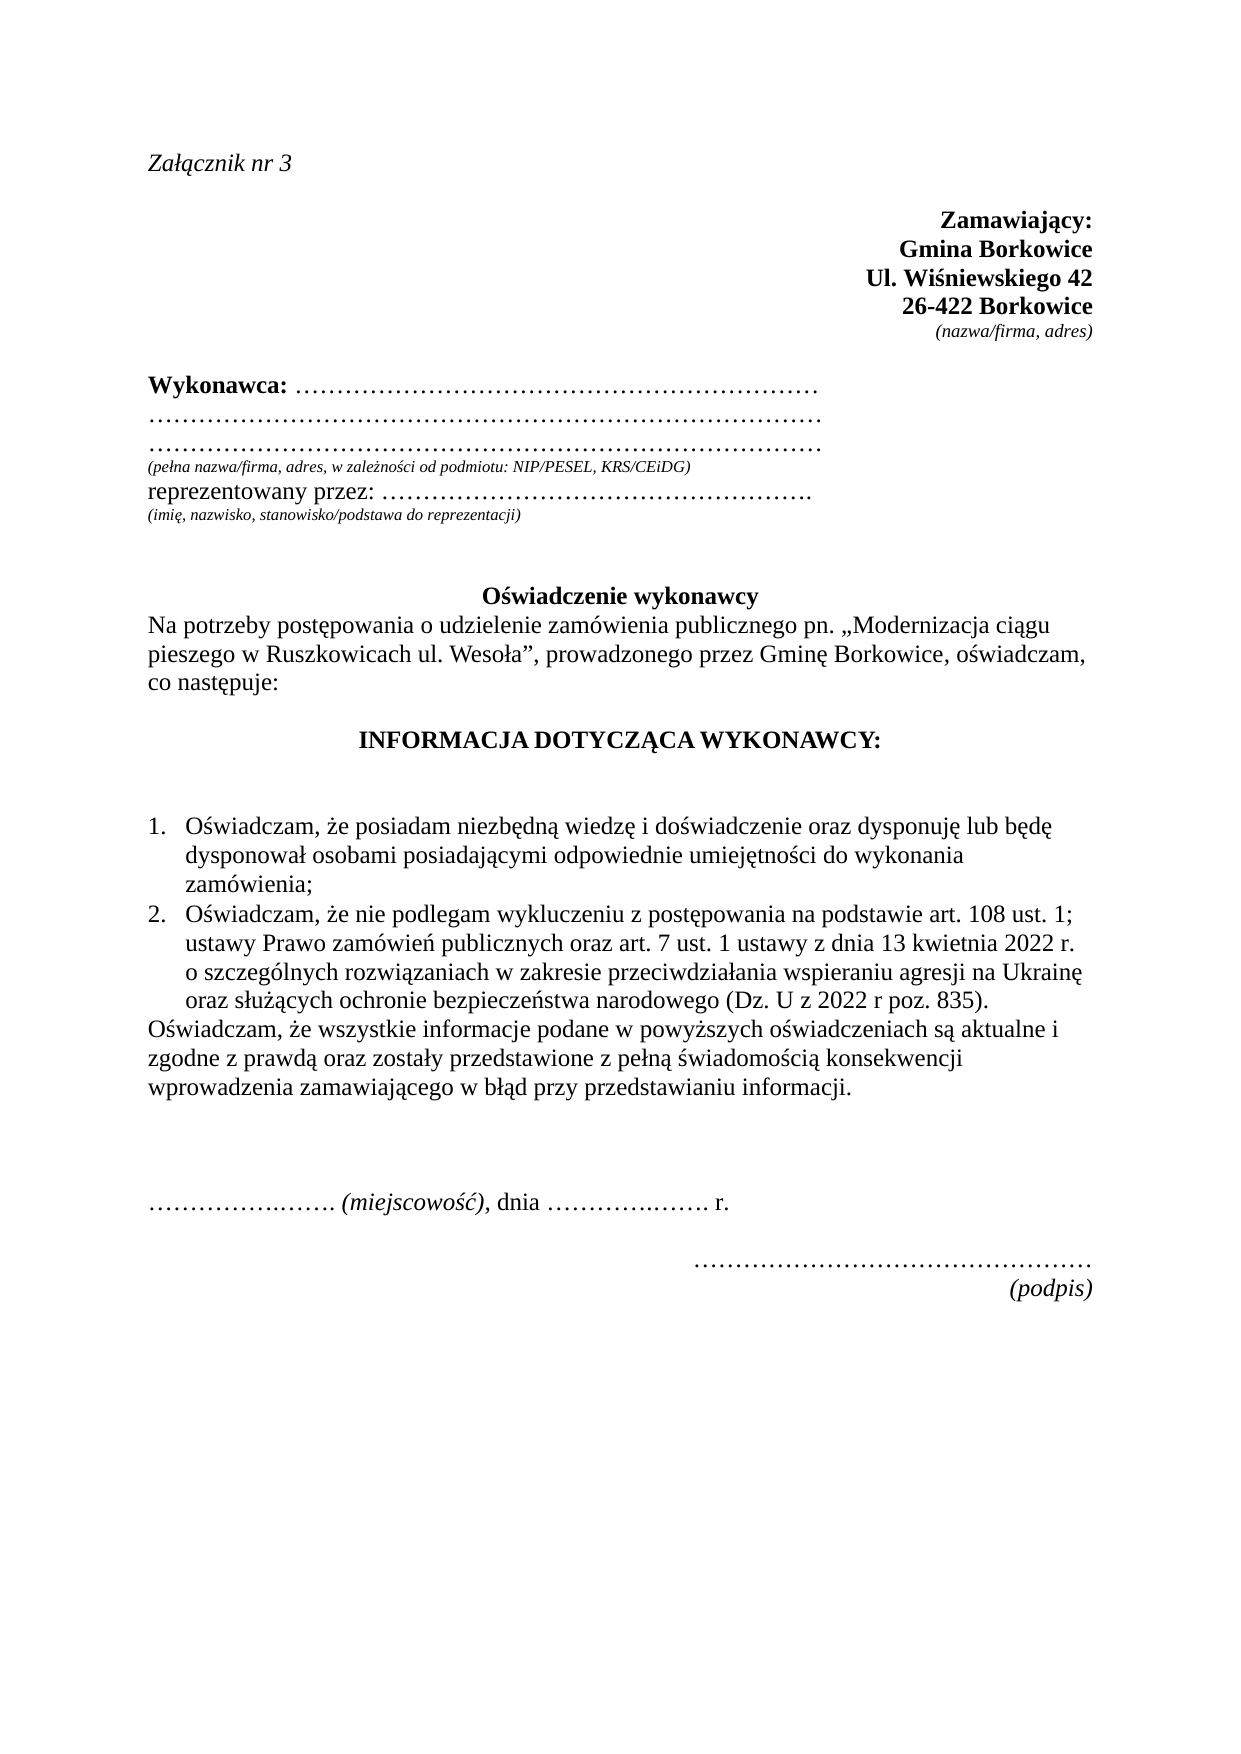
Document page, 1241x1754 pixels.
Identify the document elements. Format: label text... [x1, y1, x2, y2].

text (imię, nazwisko, stanowisko/podstawa do reprezentacji) [148, 504, 1093, 524]
text Oświadczenie wykonawcy [148, 581, 1093, 610]
text ……………………………………………………………………… [148, 428, 1093, 457]
text Oświadczam, że wszystkie informacje podane w powyższych oświadczeniach są aktualne i zgodne z prawdą oraz zostały przedstawione z pełną świadomością konsekwencji wprowadzenia zamawiającego w błąd przy przedstawianiu informacji. [148, 1014, 1093, 1101]
text Załącznik nr 3 [148, 148, 1093, 176]
text reprezentowany przez: ……………………………………………. [148, 476, 1093, 504]
text INFORMACJA DOTYCZĄCA WYKONAWCY: [148, 725, 1093, 754]
text Zamawiający: [148, 205, 1093, 234]
text Ul. Wiśniewskiego 42 [148, 263, 1093, 291]
text (nazwa/firma, adres) [148, 320, 1093, 342]
list Oświadczam, że nie podlegam wykluczeniu z postępowania na podstawie art. 108 ust. 1; ustawy Prawo zamówień publicznych oraz art. 7 ust. 1 ustawy z dnia 13 kwietnia 2022 r. o szczególnych rozwiązaniach w zakresie przeciwdziałania wspieraniu agresji na Ukrainę oraz służących ochronie bezpieczeństwa narodowego (Dz. U z 2022 r poz. 835). [148, 899, 1093, 1014]
text Gmina Borkowice [148, 234, 1093, 263]
text (podpis) [148, 1273, 1093, 1302]
text Na potrzeby postępowania o udzielenie zamówienia publicznego pn. „Modernizacja ciągu pieszego w Ruszkowicach ul. Wesoła”, prowadzonego przez Gminę Borkowice, oświadczam, co następuje: [148, 610, 1093, 696]
text 26-422 Borkowice [148, 291, 1093, 320]
text (pełna nazwa/firma, adres, w zależności od podmiotu: NIP/PESEL, KRS/CEiDG) [148, 457, 1093, 476]
list Oświadczam, że posiadam niezbędną wiedzę i doświadczenie oraz dysponuję lub będę dysponował osobami posiadającymi odpowiednie umiejętności do wykonania zamówienia; [148, 811, 1093, 897]
text Wykonawca: ……………………………………………………… [148, 370, 1093, 399]
text …………….……. (miejscowość), dnia ………….……. r. [148, 1187, 1093, 1216]
text ……………………………………………………………………… [148, 399, 1093, 428]
text ………………………………………… [148, 1244, 1093, 1273]
